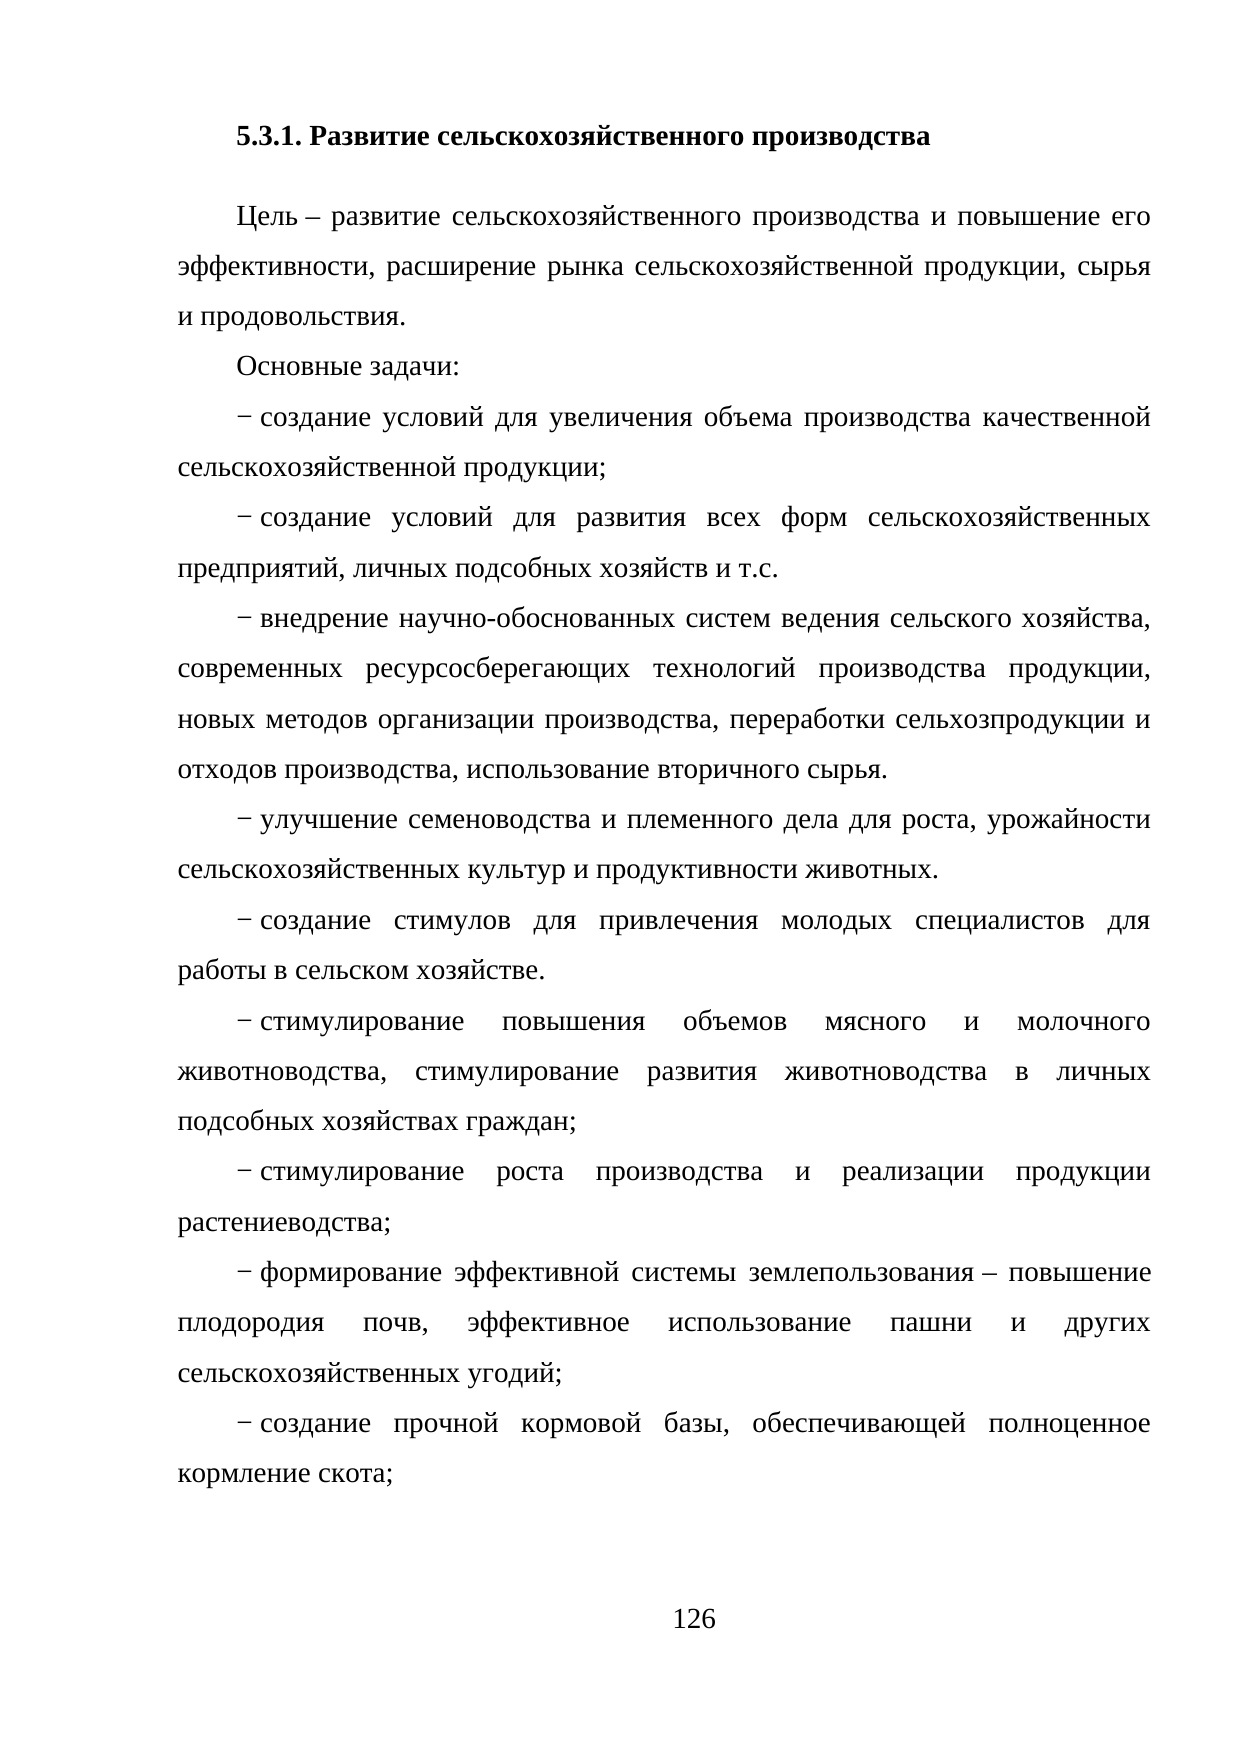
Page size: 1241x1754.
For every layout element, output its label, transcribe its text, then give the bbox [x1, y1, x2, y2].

list стимулирование роста производства и реализации продукции растениеводства; [177, 1153, 1152, 1237]
list создание стимулов для привлечения молодых специалистов для работы в сельском хозяйстве. [177, 902, 1152, 986]
list внедрение научно-обоснованных систем ведения сельского хозяйства, современных ресурсосберегающих технологий производства продукции, новых методов организации производства, переработки сельхозпродукции и отходов производства, использование вторичного сырья. [177, 600, 1152, 784]
list улучшение семеноводства и племенного дела для роста, урожайности сельскохозяйственных культур и продуктивности животных. [177, 801, 1152, 885]
text Основные задачи: [177, 348, 1152, 382]
text Цель – развитие сельскохозяйственного производства и повышение его эффективности, расширение рынка сельскохозяйственной продукции, сырья и продовольствия. [177, 198, 1152, 332]
list создание прочной кормовой базы, обеспечивающей полноценное кормление скота; [177, 1405, 1152, 1489]
list создание условий для развития всех форм сельскохозяйственных предприятий, личных подсобных хозяйств и т.с. [177, 499, 1152, 583]
list формирование эффективной системы землепользования – повышение плодородия почв, эффективное использование пашни и других сельскохозяйственных угодий; [177, 1254, 1152, 1388]
list стимулирование повышения объемов мясного и молочного животноводства, стимулирование развития животноводства в личных подсобных хозяйствах граждан; [177, 1003, 1152, 1137]
list создание условий для увеличения объема производства качественной сельскохозяйственной продукции; [177, 399, 1152, 483]
subtitle Развитие сельскохозяйственного производства [236, 118, 1152, 152]
